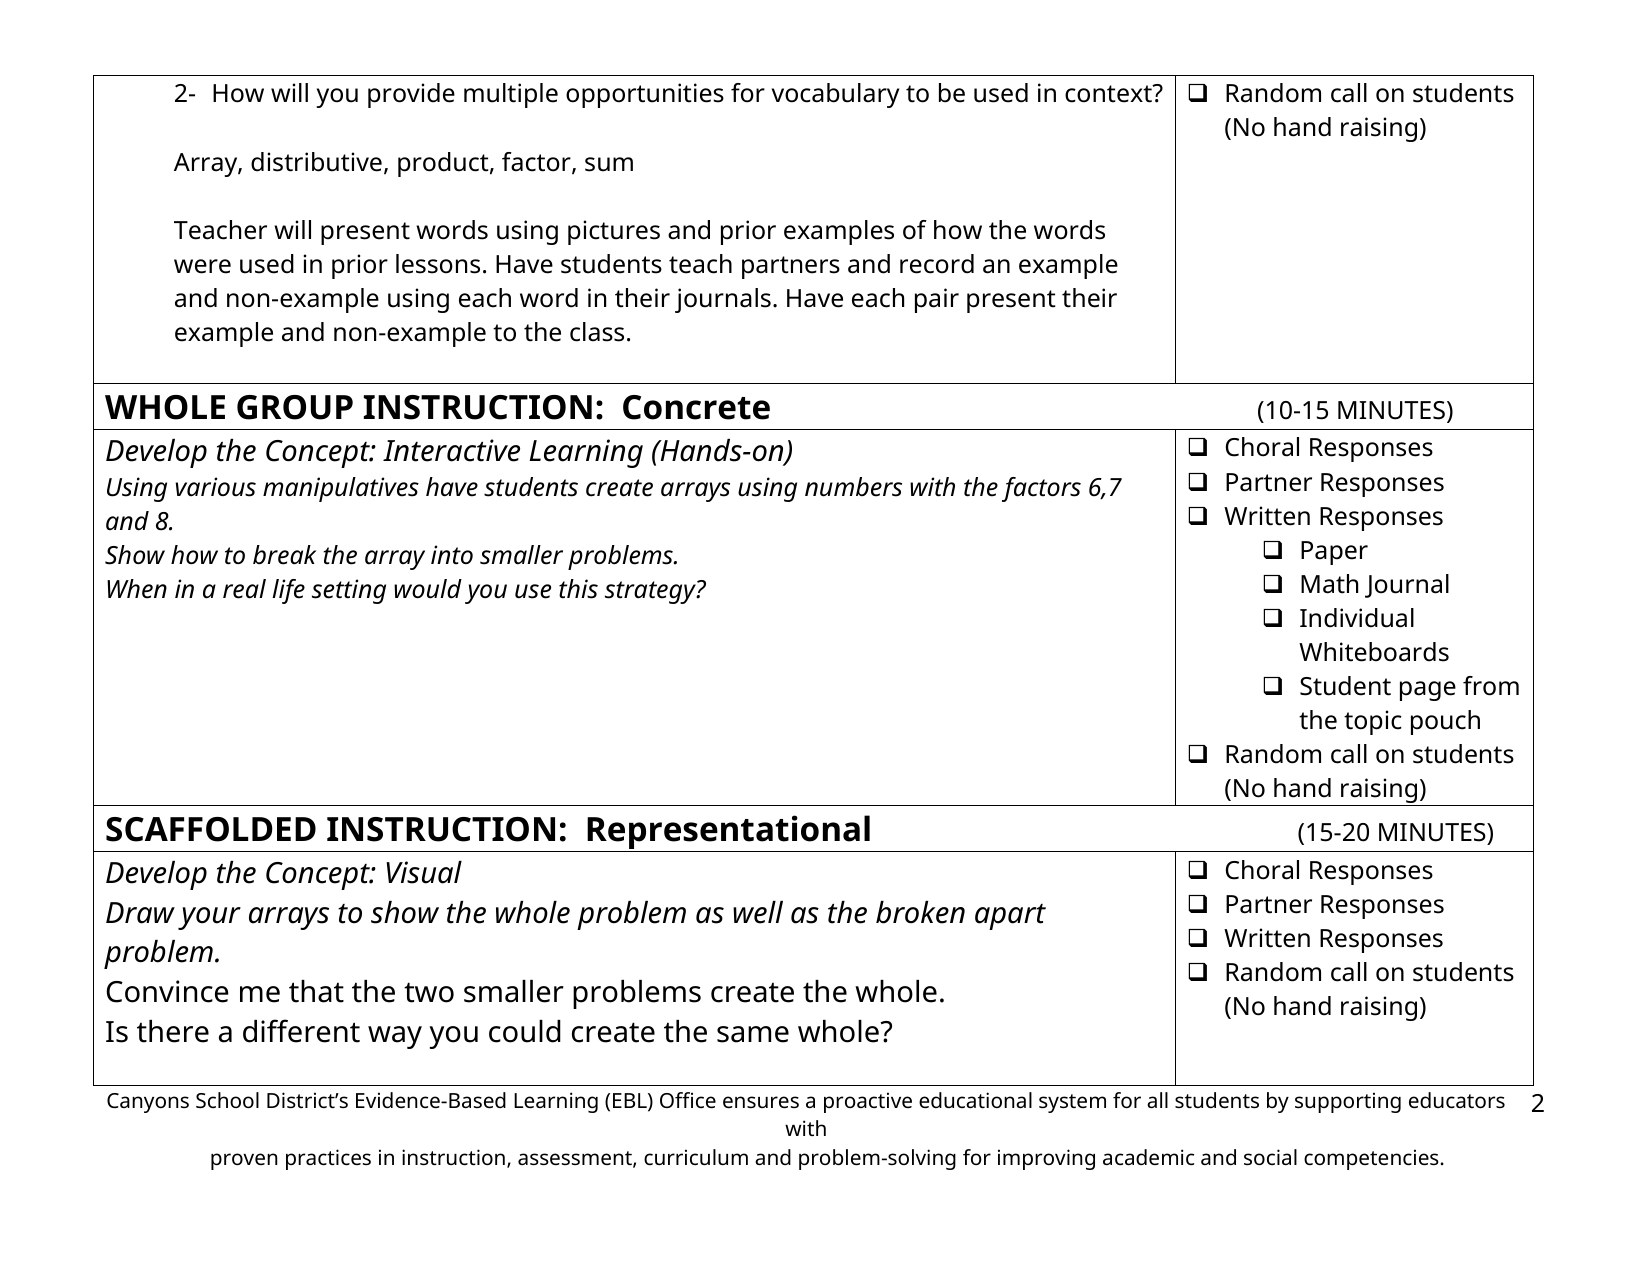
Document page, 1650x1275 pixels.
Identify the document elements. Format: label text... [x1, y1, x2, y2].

table_cell WHOLE GROUP INSTRUCTION: Concrete (10-15 MINUTES) [94, 384, 1533, 429]
table_cell Choral Responses Partner Responses Written Responses Paper Math Journal Individual Whiteboards Student page from the topic pouch Random call on students (No hand raising) [1176, 430, 1533, 805]
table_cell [94, 76, 1175, 383]
table_cell Develop the Concept: Interactive Learning (Hands-on) Using various manipulatives have students create arrays using numbers with the factors 6,7 and 8. Show how to break the array into smaller problems. When in a real life setting would you use this strategy? [94, 430, 1175, 805]
table_cell SCAFFOLDED INSTRUCTION: Representational (15-20 MINUTES) [94, 806, 1533, 851]
table_cell Develop the Concept: Visual Draw your arrays to show the whole problem as well as the broken apart problem. Convince me that the two smaller problems create the whole. Is there a different way you could create the same whole? [94, 852, 1175, 1085]
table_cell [1176, 852, 1533, 1085]
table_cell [1176, 76, 1533, 383]
